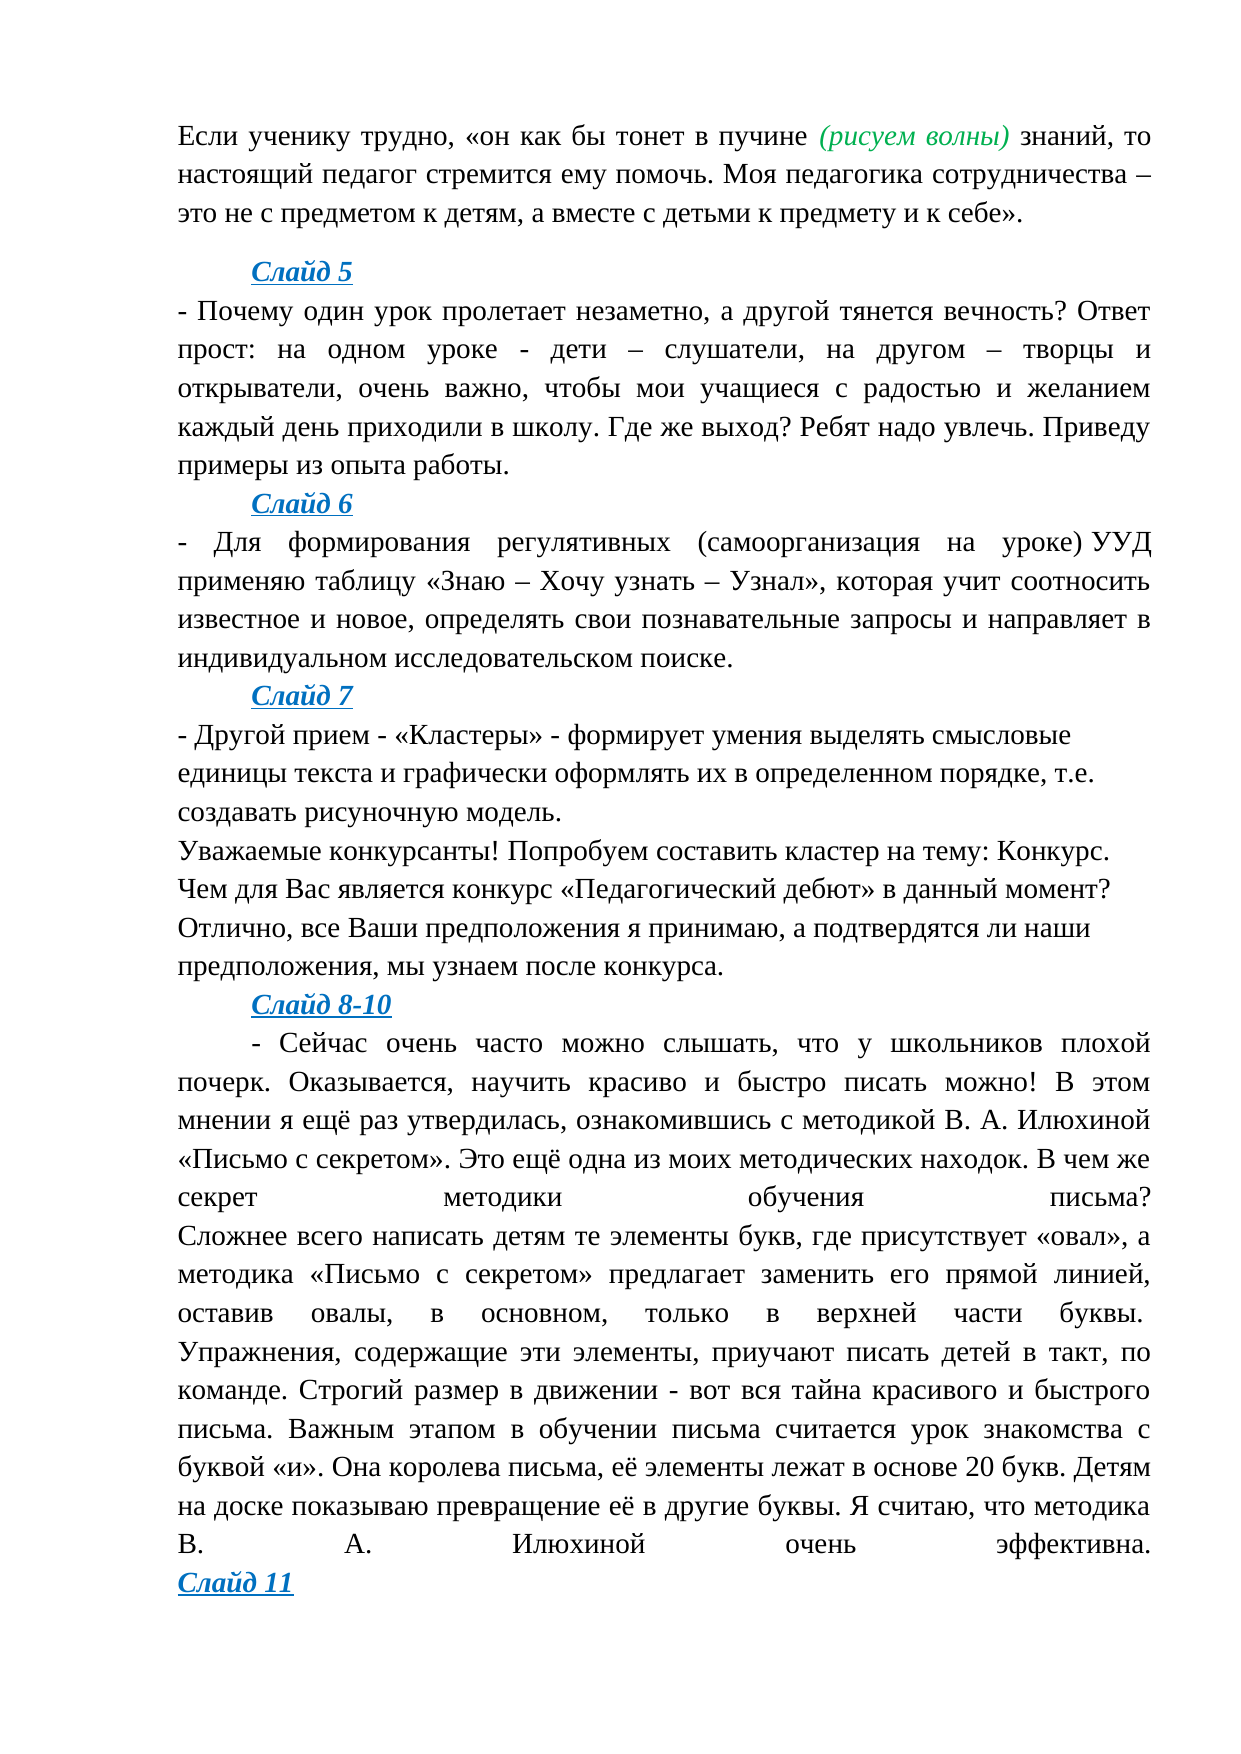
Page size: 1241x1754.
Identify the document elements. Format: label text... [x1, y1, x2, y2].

text Слайд 6 [177, 486, 1152, 519]
text Если ученику трудно, «он как бы тонет в пучине (рисуем волны) знаний, то настоящий педагог стремится ему помочь. Моя педагогика сотрудничества – это не с предметом к детям, а вместе с детьми к предмету и к себе». [177, 118, 1152, 157]
text - Для формирования регулятивных (самоорганизация на уроке) УУД применяю таблицу «Знаю – Хочу узнать – Узнал», которая учит соотносить известное и новое, определять свои познавательные запросы и направляет в индивидуальном исследовательском поиске. [177, 524, 1152, 673]
text Слайд 8-10 [177, 987, 1152, 1020]
text - Другой прием - «Кластеры» - формирует умения выделять смысловые единицы текста и графически оформлять их в определенном порядке, т.е. создавать рисуночную модель. [177, 717, 1152, 828]
text Слайд 7 [177, 678, 1152, 712]
text - Сейчас очень часто можно слышать, что у школьников плохой почерк. Оказывается, научить красиво и быстро писать можно! В этом мнении я ещё раз утвердилась, ознакомившись с методикой В. А. Илюхиной «Письмо с секретом». Это ещё одна из моих методических находок. В чем же секрет методики обучения письма? Сложнее всего написать детям те элементы букв, где присутствует «овал», а методика «Письмо с секретом» предлагает заменить его прямой линией, оставив овалы, в основном, только в верхней части буквы. Упражнения, содержащие эти элементы, приучают писать детей в такт, по команде. Строгий размер в движении - вот вся тайна красивого и быстрого письма. Важным этапом в обучении письма считается урок знакомства с буквой «и». Она королева письма, её элементы лежат в основе 20 букв. Детям на доске показываю превращение её в другие буквы. Я считаю, что методика В. А. Илюхиной очень эффективна. Слайд 11 [177, 1025, 1152, 1598]
text Если ученику трудно, «он как бы тонет в пучине (рисуем волны) знаний, то настоящий педагог стремится ему помочь. Моя педагогика сотрудничества – это не с предметом к детям, а вместе с детьми к предмету и к себе». [177, 190, 1152, 229]
text Слайд 5 [177, 254, 1152, 288]
text - Почему один урок пролетает незаметно, а другой тянется вечность? Ответ прост: на одном уроке - дети – слушатели, на другом – творцы и открыватели, очень важно, чтобы мои учащиеся с радостью и желанием каждый день приходили в школу. Где же выход? Ребят надо увлечь. Приведу примеры из опыта работы. [177, 293, 1152, 481]
text Уважаемые конкурсанты! Попробуем составить кластер на тему: Конкурс. Чем для Вас является конкурс «Педагогический дебют» в данный момент? Отлично, все Ваши предположения я принимаю, а подтвердятся ли наши предположения, мы узнаем после конкурса. [177, 833, 1152, 982]
